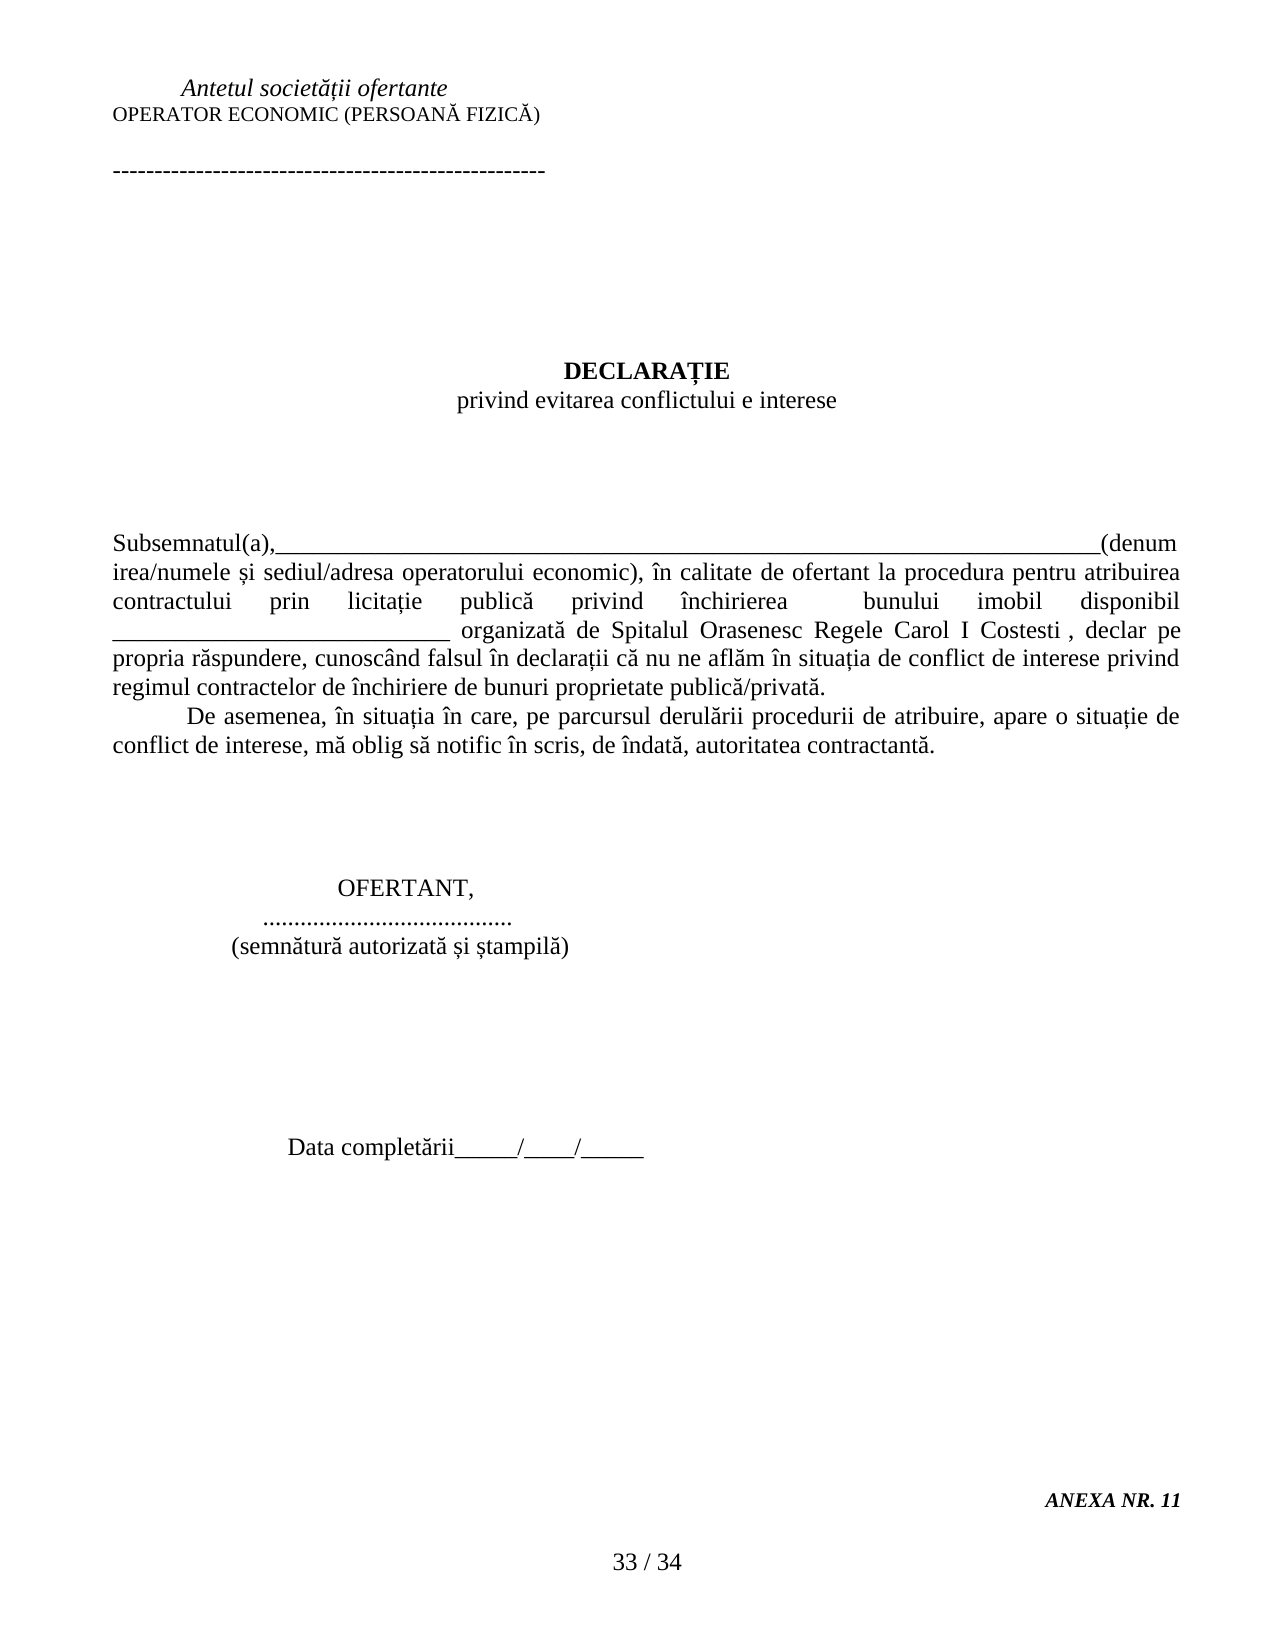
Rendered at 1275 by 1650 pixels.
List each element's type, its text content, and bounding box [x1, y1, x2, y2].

text Data completării_____/____/_____ [112, 1132, 1181, 1161]
text Antetul societății ofertante [112, 73, 1181, 102]
text ........................................ [112, 902, 1181, 931]
text (semnătură autorizată și ștampilă) [112, 931, 1181, 960]
text Subsemnatul(a),__________________________________________________________________(denumirea/numele și sediul/adresa operatorului economic), în calitate de ofertant la procedura pentru atribuirea contractului prin licitație publică privind închirierea bunului imobil disponibil ___________________________ organizată de Spitalul Orasenesc Regele Carol I Costesti , declar pe propria răspundere, cunoscând falsul în declarații că nu ne aflăm în situația de conflict de interese privind regimul contractelor de închiriere de bunuri proprietate publică/privată. [112, 500, 1181, 701]
text privind evitarea conflictului e interese [112, 385, 1181, 413]
text ---------------------------------------------------- [112, 155, 1181, 183]
text OPERATOR ECONOMIC (PERSOANĂ FIZICĂ) [112, 102, 1181, 126]
text De asemenea, în situația în care, pe parcursul derulării procedurii de atribuire, apare o situație de conflict de interese, mă oblig să notific în scris, de îndată, autoritatea contractantă. [112, 701, 1181, 758]
text ANEXA NR. 11 [112, 1488, 1181, 1512]
text DECLARAȚIE [112, 356, 1181, 385]
text OFERTANT, [112, 873, 1181, 902]
